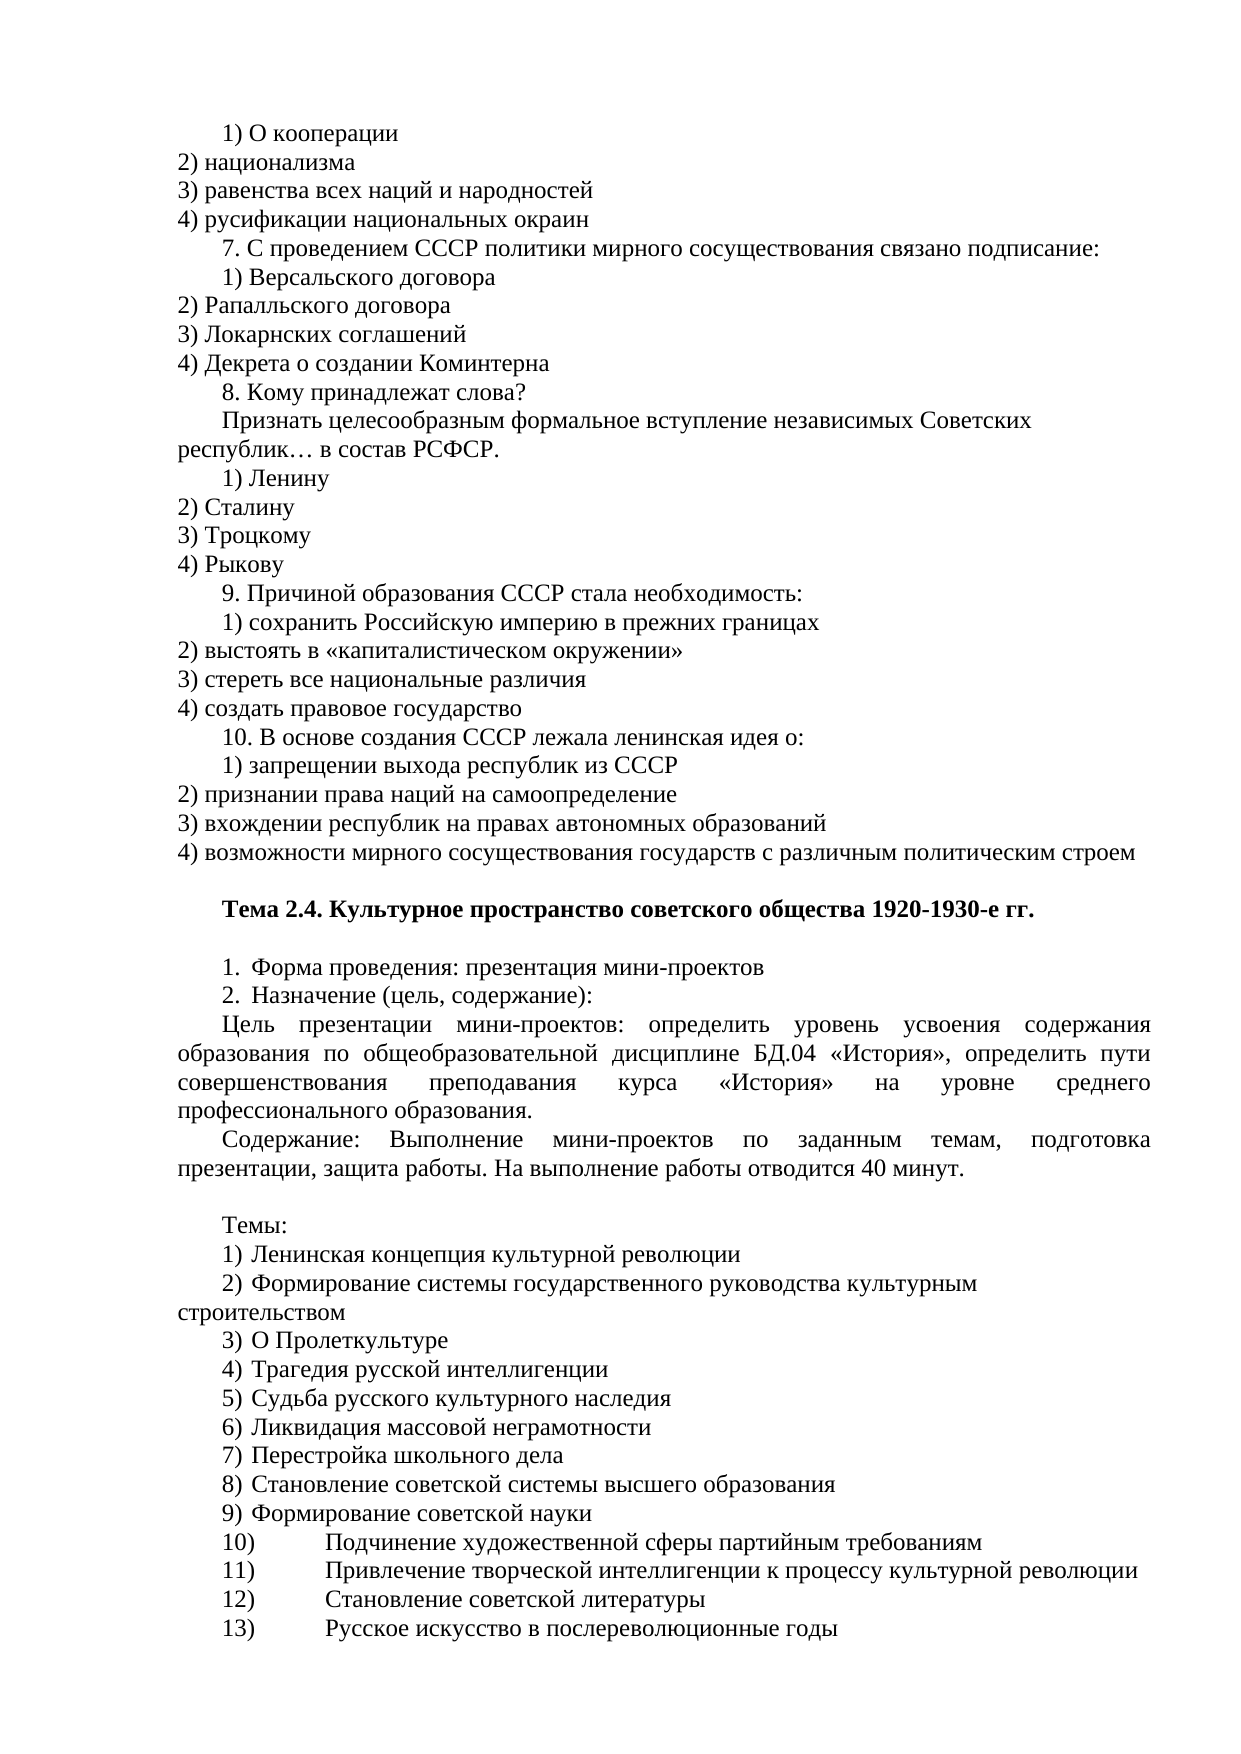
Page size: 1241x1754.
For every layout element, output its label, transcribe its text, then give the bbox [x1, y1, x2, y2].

text Признать целесообразным формальное вступление независимых Советских республик… в состав РСФСР. [177, 406, 1152, 463]
text 1) Версальского договора 2) Рапалльского договора 3) Локарнских соглашений 4) Декрета о создании Коминтерна [177, 262, 1152, 377]
list Ленинская концепция культурной революции [177, 1239, 1152, 1268]
text 7. С проведением СССР политики мирного сосуществования связано подписание: [177, 233, 1152, 262]
text 1) запрещении выхода республик из СССР 2) признании права наций на самоопределение 3) вхождении республик на правах автономных образований 4) возможности мирного сосуществования государств с различным политическим строем [177, 751, 1152, 866]
list Формирование советской науки [177, 1498, 1152, 1527]
text Тема 2.4. Культурное пространство советского общества 1920-1930-е гг. [177, 894, 1152, 923]
text 10. В основе создания СССР лежала ленинская идея о: [177, 722, 1152, 751]
list Трагедия русской интеллигенции [177, 1354, 1152, 1383]
list Судьба русского культурного наследия [177, 1383, 1152, 1412]
text 8. Кому принадлежат слова? [177, 377, 1152, 406]
text 1) сохранить Российскую империю в прежних границах 2) выстоять в «капиталистическом окружении» 3) стереть все национальные различия 4) создать правовое государство [177, 607, 1152, 722]
list Перестройка школьного дела [177, 1441, 1152, 1469]
text 2. Назначение (цель, содержание): [177, 981, 1152, 1009]
text 1) О кооперации 2) национализма 3) равенства всех наций и народностей 4) русификации национальных окраин [177, 118, 1152, 233]
list Формирование системы государственного руководства культурным строительством [177, 1268, 1152, 1326]
list Привлечение творческой интеллигенции к процессу культурной революции [177, 1556, 1152, 1584]
list Ликвидация массовой неграмотности [177, 1412, 1152, 1441]
text 9. Причиной образования СССР стала необходимость: [177, 578, 1152, 607]
text Темы: [177, 1211, 1152, 1239]
text Содержание: Выполнение мини-проектов по заданным темам, подготовка презентации, защита работы. На выполнение работы отводится 40 минут. [177, 1124, 1152, 1182]
list Становление советской системы высшего образования [177, 1469, 1152, 1498]
list О Пролеткультуре [177, 1326, 1152, 1354]
list Подчинение художественной сферы партийным требованиям [177, 1527, 1152, 1556]
text 1) Ленину 2) Сталину 3) Троцкому 4) Рыкову [177, 463, 1152, 578]
list Русское искусство в послереволюционные годы [177, 1613, 1152, 1642]
text 1. Форма проведения: презентация мини-проектов [177, 952, 1152, 981]
text Цель презентации мини-проектов: определить уровень усвоения содержания образования по общеобразовательной дисциплине БД.04 «История», определить пути совершенствования преподавания курса «История» на уровне среднего профессионального образования. [177, 1009, 1152, 1124]
list Становление советской литературы [177, 1584, 1152, 1613]
